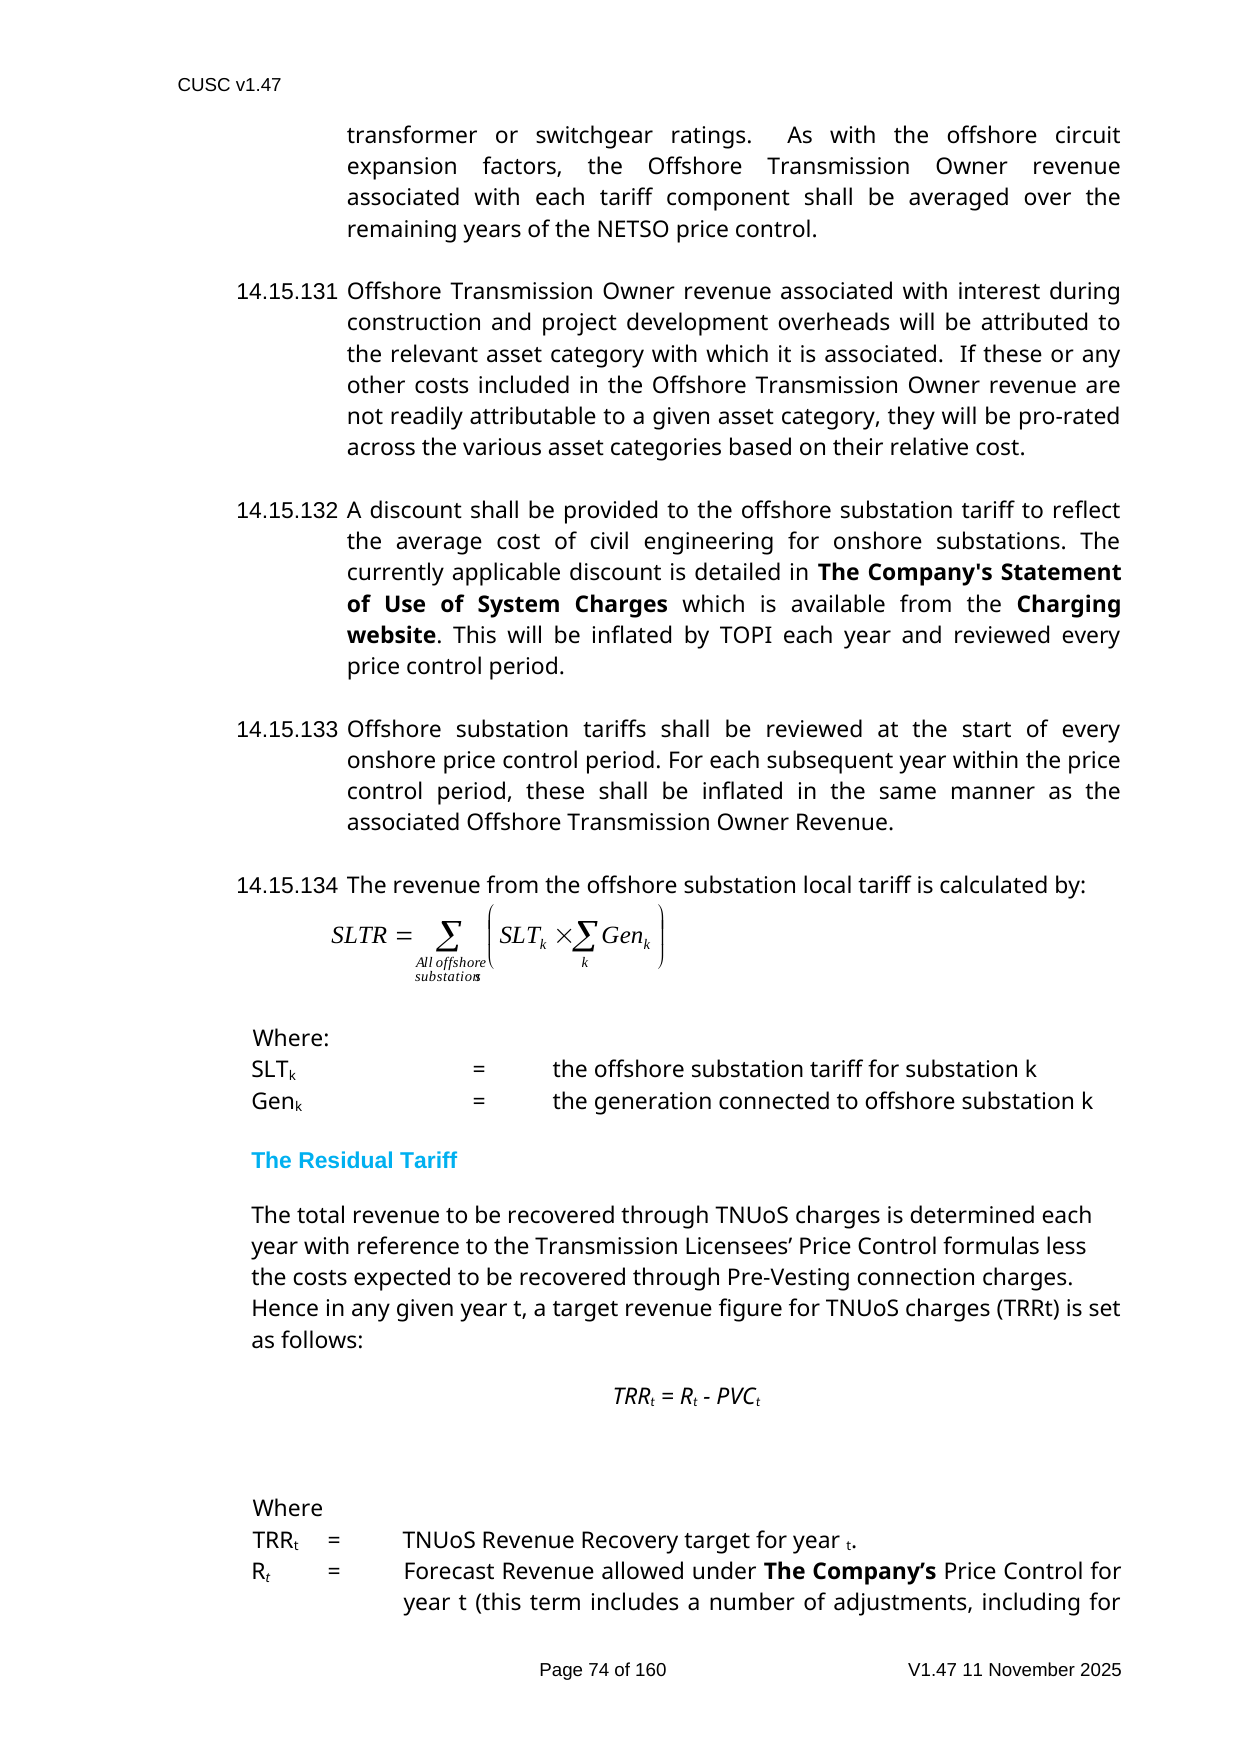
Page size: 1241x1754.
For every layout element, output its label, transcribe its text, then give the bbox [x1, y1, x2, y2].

list Offshore substation tariffs shall be reviewed at the start of every onshore price control period. For each subsequent year within the price control period, these shall be inflated in the same manner as the associated Offshore Transmission Owner Revenue. [236, 712, 1121, 837]
list Offshore Transmission Owner revenue associated with interest during construction and project development overheads will be attributed to the relevant asset category with which it is associated. If these or any other costs included in the Offshore Transmission Owner revenue are not readily attributable to a given asset category, they will be pro-rated across the various asset categories based on their relative cost. [236, 275, 1121, 462]
text Where [177, 1492, 1121, 1523]
text Genk = the generation connected to offshore substation k [177, 1085, 1121, 1116]
text Where: [177, 1022, 1121, 1053]
list A discount shall be provided to the offshore substation tariff to reflect the average cost of civil engineering for onshore substations. The currently applicable discount is detailed in The Company's Statement of Use of System Charges which is available from the Charging website. This will be inflated by TOPI each year and reviewed every price control period. [236, 494, 1121, 681]
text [251, 1555, 1121, 1617]
subtitle TRRt = Rt - PVCt [251, 1380, 1121, 1411]
subtitle The Residual Tariff [251, 1147, 1121, 1173]
subtitle The total revenue to be recovered through TNUoS charges is determined each year with reference to the Transmission Licensees’ Price Control formulas less the costs expected to be recovered through Pre-Vesting connection charges. Hence in any given year t, a target revenue figure for TNUoS charges (TRRt) is set as follows: [251, 1198, 1121, 1355]
text SLTk = the offshore substation tariff for substation k [177, 1053, 1121, 1085]
list The revenue from the offshore substation local tariff is calculated by: [236, 869, 1121, 900]
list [236, 119, 1121, 244]
text TRRt = TNUoS Revenue Recovery target for year t. [177, 1523, 1121, 1555]
